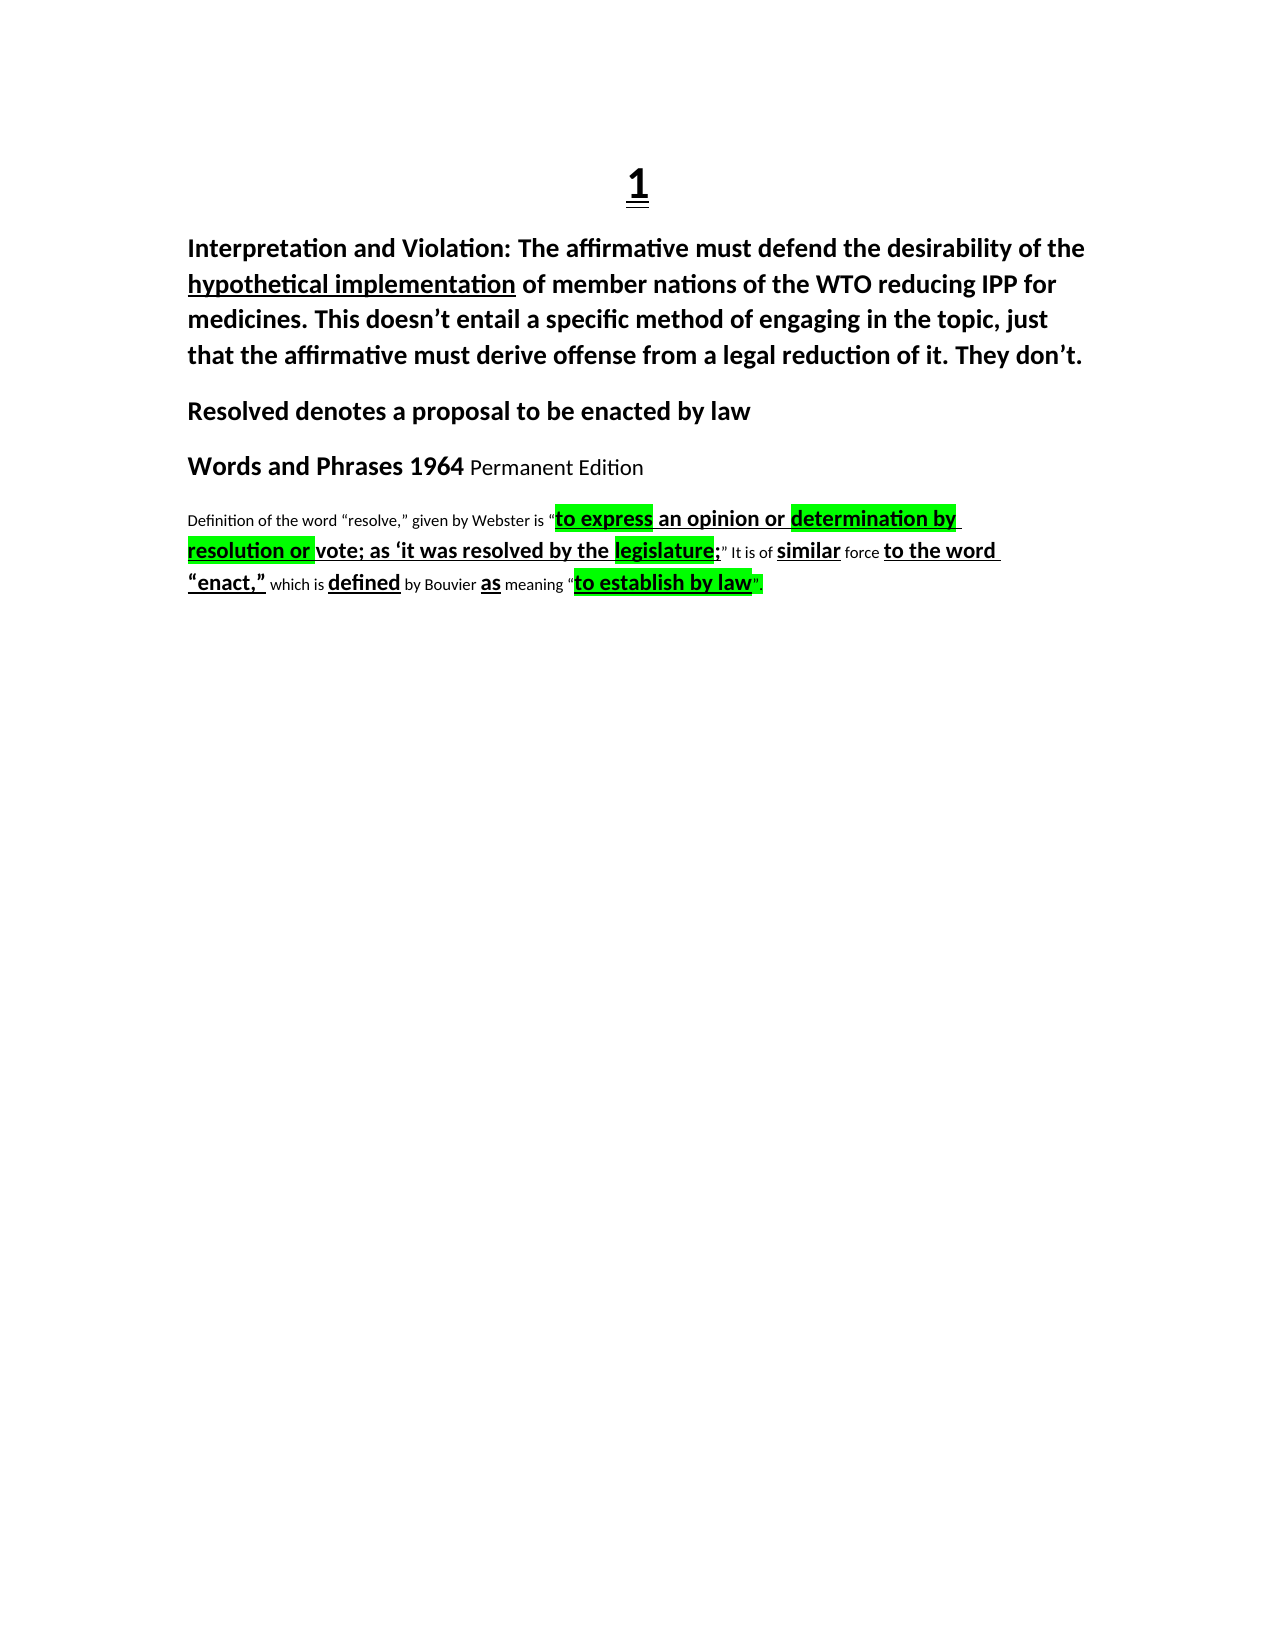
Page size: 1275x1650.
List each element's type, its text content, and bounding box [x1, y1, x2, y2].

text Definition of the word “resolve,” given by Webster is “to express an opinion or determination by resolution or vote; as ‘it was resolved by the legislature;” It is of similar force to the word “enact,” which is defined by Bouvier as meaning “to establish by law”. [187, 504, 1057, 596]
text Resolved denotes a proposal to be enacted by law [187, 394, 1087, 427]
text Words and Phrases 1964 Permanent Edition [187, 449, 1087, 482]
subtitle Interpretation and Violation: The affirmative must defend the desirability of the hypothetical implementation of member nations of the WTO reducing IPP for medicines. This doesn’t entail a specific method of engaging in the topic, just that the affirmative must derive offense from a legal reduction of it. They don’t. [187, 231, 1087, 371]
subtitle 1 [187, 154, 1087, 210]
